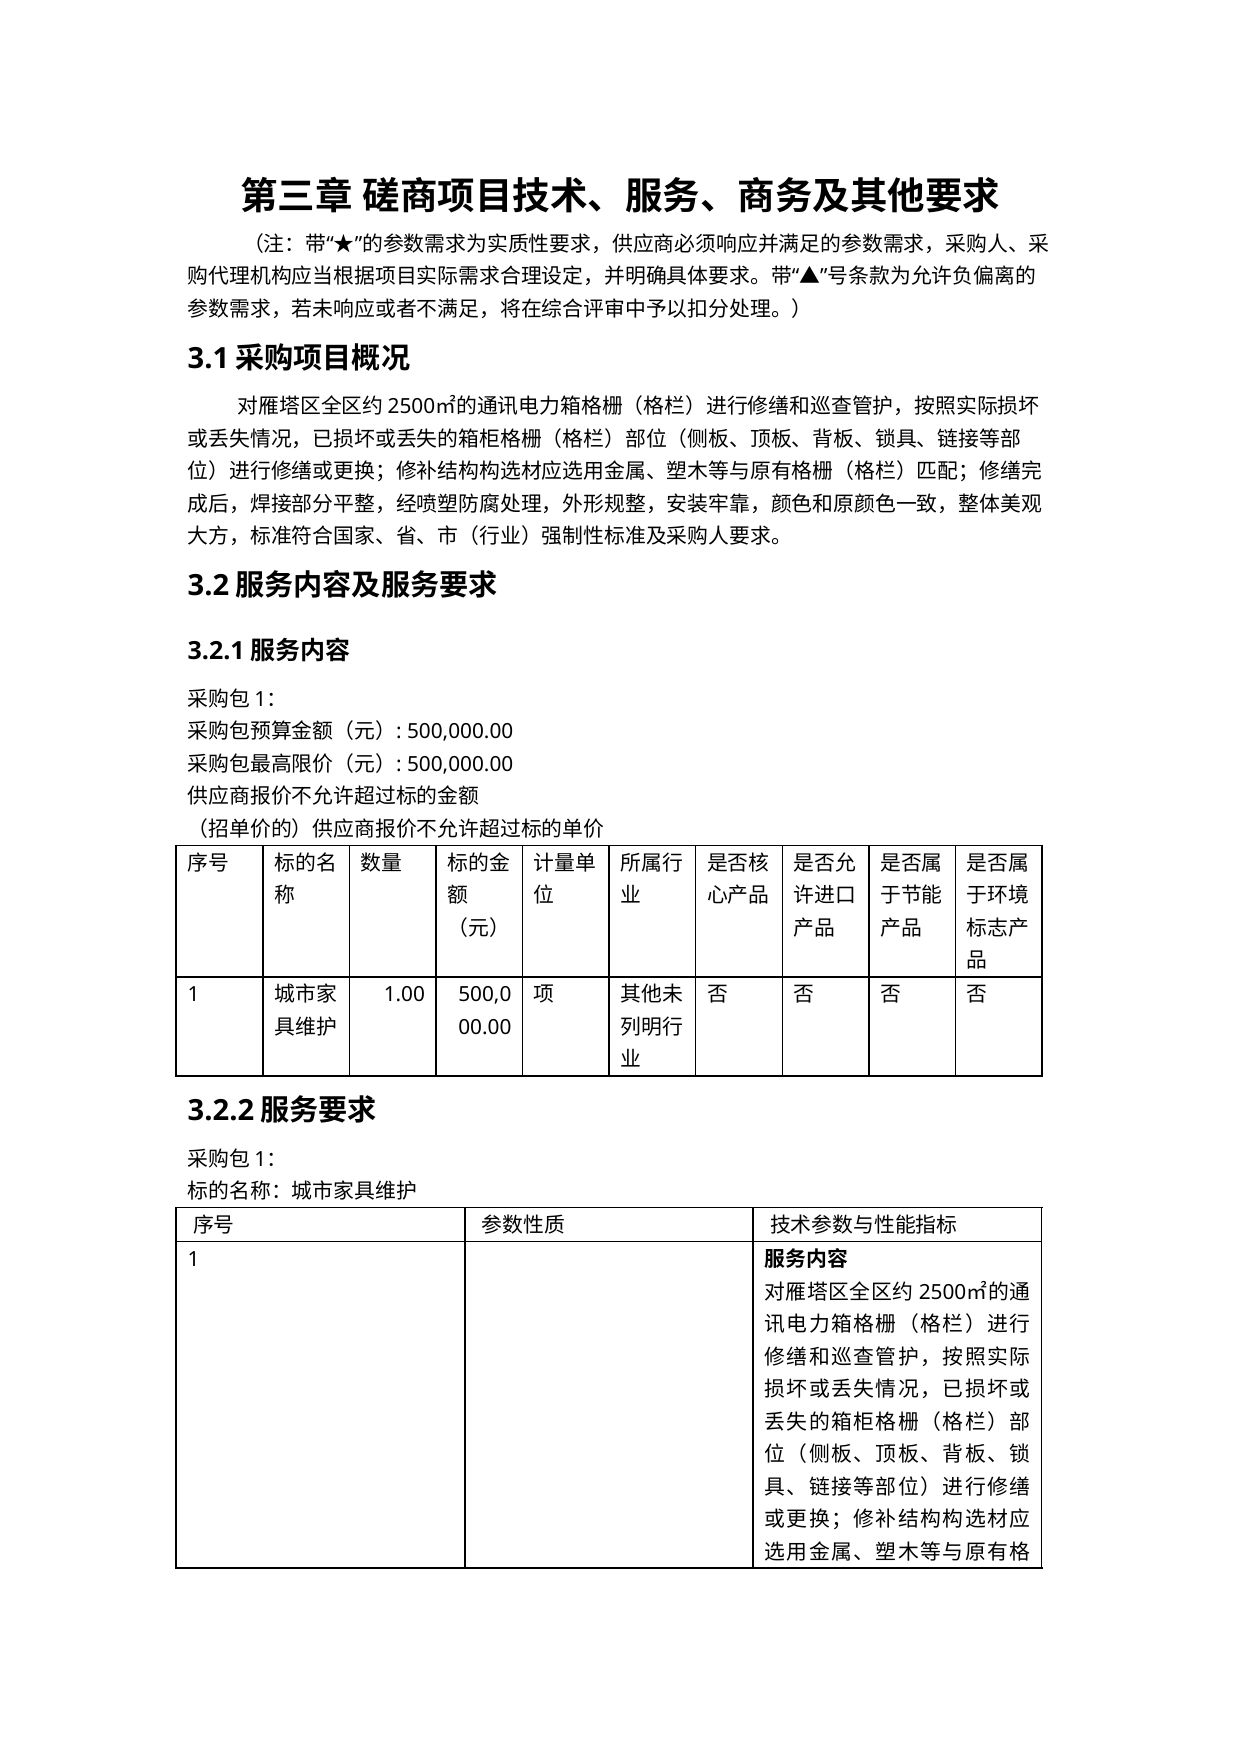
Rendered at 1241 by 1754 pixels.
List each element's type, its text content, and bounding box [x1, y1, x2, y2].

text 第三章 磋商项目技术、服务、商务及其他要求 [187, 162, 1053, 227]
table_header 参数性质 [466, 1208, 752, 1241]
table_cell 否 [956, 978, 1041, 1075]
table_cell 否 [696, 978, 782, 1075]
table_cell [754, 1242, 1041, 1567]
table_header 是否允许进口产品 [783, 846, 868, 976]
table_header 技术参数与性能指标 [754, 1208, 1041, 1241]
table_cell 1 [177, 1242, 464, 1567]
table_header 数量 [350, 846, 435, 976]
text 标的名称：城市家具维护 [187, 1174, 1053, 1207]
table_header 标的名称 [264, 846, 349, 976]
text 3.2.2服务要求 [187, 1077, 1053, 1142]
table_header 序号 [177, 846, 262, 976]
text 3.1采购项目概况 [187, 324, 1053, 389]
table_header 是否属于节能产品 [870, 846, 955, 976]
table_header 是否属于环境标志产品 [956, 846, 1041, 976]
table_cell 1 [177, 978, 262, 1075]
table_cell 项 [523, 978, 608, 1075]
text 采购包1： [187, 1142, 1053, 1174]
text 采购包预算金额（元）: 500,000.00 [187, 714, 1053, 747]
table_cell 否 [783, 978, 868, 1075]
table_cell 城市家具维护 [264, 978, 349, 1075]
table_cell 否 [870, 978, 955, 1075]
table_header 是否核心产品 [696, 846, 782, 976]
text （注：带“★”的参数需求为实质性要求，供应商必须响应并满足的参数需求，采购人、采购代理机构应当根据项目实际需求合理设定，并明确具体要求。带“▲”号条款为允许负偏离的参数需求，若未响应或者不满足，将在综合评审中予以扣分处理。） [187, 227, 1053, 324]
text 采购包1： [187, 682, 1053, 714]
table_header 所属行业 [610, 846, 695, 976]
table_cell 500,000.00 [437, 978, 522, 1075]
table_cell [466, 1242, 752, 1567]
table_cell 其他未列明行业 [610, 978, 695, 1075]
text 3.2.1服务内容 [187, 617, 1053, 682]
text 供应商报价不允许超过标的金额 [187, 779, 1053, 812]
text （招单价的）供应商报价不允许超过标的单价 [187, 812, 1053, 844]
table_cell 1.00 [350, 978, 435, 1075]
table_header 标的金额 （元） [437, 846, 522, 976]
table_header 计量单位 [523, 846, 608, 976]
text 采购包最高限价（元）: 500,000.00 [187, 747, 1053, 779]
text 3.2服务内容及服务要求 [187, 552, 1053, 617]
text 对雁塔区全区约2500㎡的通讯电力箱格栅（格栏）进行修缮和巡查管护，按照实际损坏或丢失情况，已损坏或丢失的箱柜格栅（格栏）部位（侧板、顶板、背板、锁具、链接等部位）进行修缮或更换；修补结构构选材应选用金属、塑木等与原有格栅（格栏）匹配；修缮完成后，焊接部分平整，经喷塑防腐处理，外形规整，安装牢靠，颜色和原颜色一致，整体美观大方，标准符合国家、省、市（行业）强制性标准及采购人要求。 [187, 389, 1053, 552]
table_header 序号 [177, 1208, 464, 1241]
